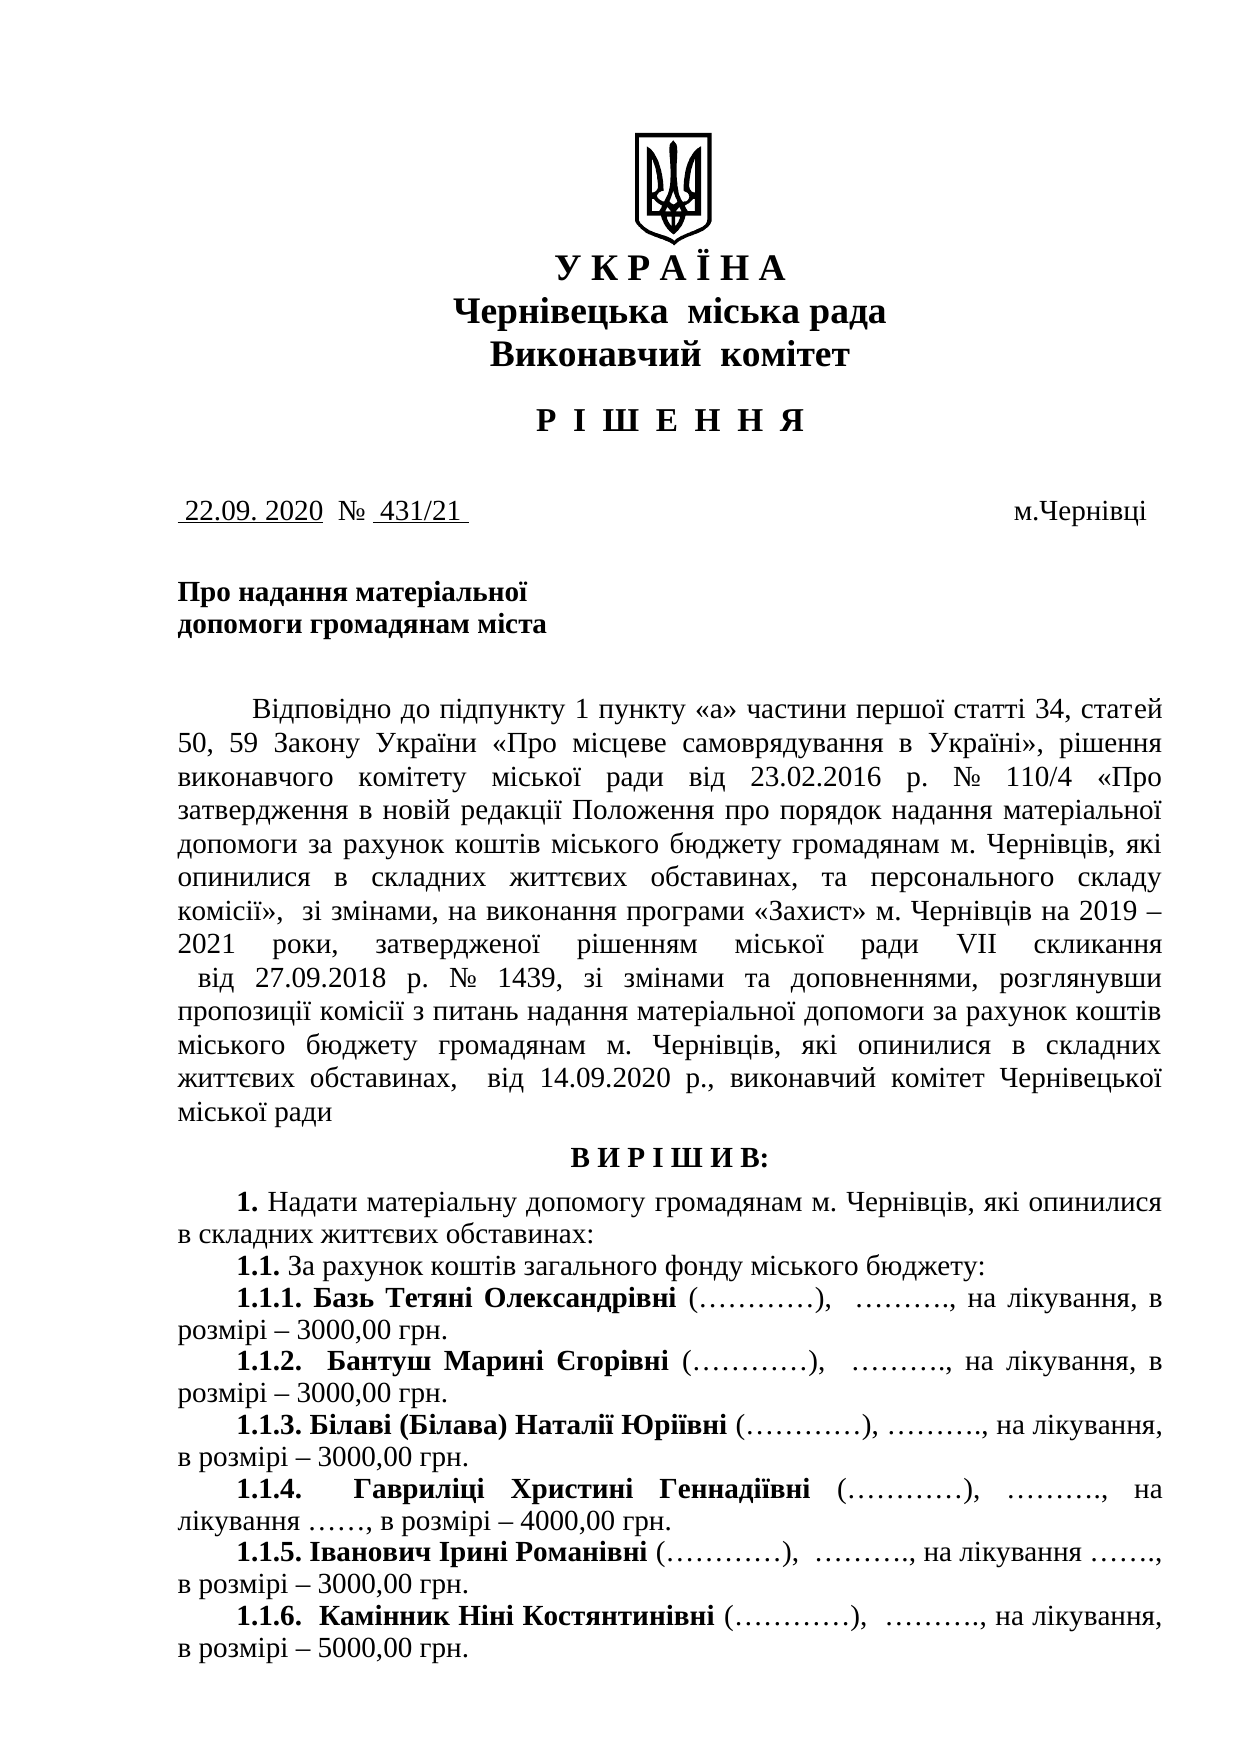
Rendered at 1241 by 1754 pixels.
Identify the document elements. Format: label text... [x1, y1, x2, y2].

subtitle Виконавчий комітет [177, 332, 1162, 375]
text 22.09. 2020 № 431/21 м.Чернівці [177, 496, 1162, 526]
text 1.1. За рахунок коштів загального фонду міського бюджету: [177, 1250, 1162, 1282]
text 1.1.5. Іванович Ірині Романівні (…………), ………., на лікування ……., в розмірі – 3000,00 грн. [177, 1536, 1162, 1600]
text 1.1.2. Бантуш Марині Єгорівні (…………), ………., на лікування, в розмірі – 3000,00 грн. [177, 1345, 1162, 1409]
text В И Р І Ш И В: [177, 1140, 1162, 1174]
text У К Р А Ї Н А [177, 245, 1162, 288]
text Про надання матеріальної [177, 576, 1162, 608]
text 1.1.6. Камінник Ніні Костянтинівні (…………), ………., на лікування, в розмірі – 5000,00 грн. [177, 1600, 1162, 1663]
subtitle Р І Ш Е Н Н Я [177, 400, 1162, 438]
text Відповідно до підпункту 1 пункту «а» частини першої статті 34, статей 50, 59 Закону України «Про місцеве самоврядування в Україні», рішення виконавчого комітету міської ради від 23.02.2016 р. № 110/4 «Про затвердження в новій редакції Положення про порядок надання матеріальної допомоги за рахунок коштів міського бюджету громадянам м. Чернівців, які опинилися в складних життєвих обставинах, та персонального складу комісії», зі змінами, на виконання програми «Захист» м. Чернівців на 2019 – 2021 роки, затвердженої рішенням міської ради VIІ скликання від 27.09.2018 р. № 1439, зі змінами та доповненнями, розглянувши пропозиції комісії з питань надання матеріальної допомоги за рахунок коштів міського бюджету громадянам м. Чернівців, які опинилися в складних життєвих обставинах, від 14.09.2020 р., виконавчий комітет Чернівецької міської ради [177, 692, 1162, 1128]
text 1.1.4. Гавриліці Христині Геннадіївні (…………), ………., на лікування ……, в розмірі – 4000,00 грн. [177, 1473, 1162, 1536]
text 1.1.1. Базь Тетяні Олександрівні (…………), ………., на лікування, в розмірі – 3000,00 грн. [177, 1282, 1162, 1345]
text 1. Надати матеріальну допомогу громадянам м. Чернівців, які опинилися в складних життєвих обставинах: [177, 1186, 1162, 1250]
text Чернівецька міська рада [177, 288, 1162, 332]
text допомоги громадянам міста [177, 608, 1162, 639]
text 1.1.3. Білаві (Білава) Наталії Юріївні (…………), ………., на лікування, в розмірі – 3000,00 грн. [177, 1409, 1162, 1473]
